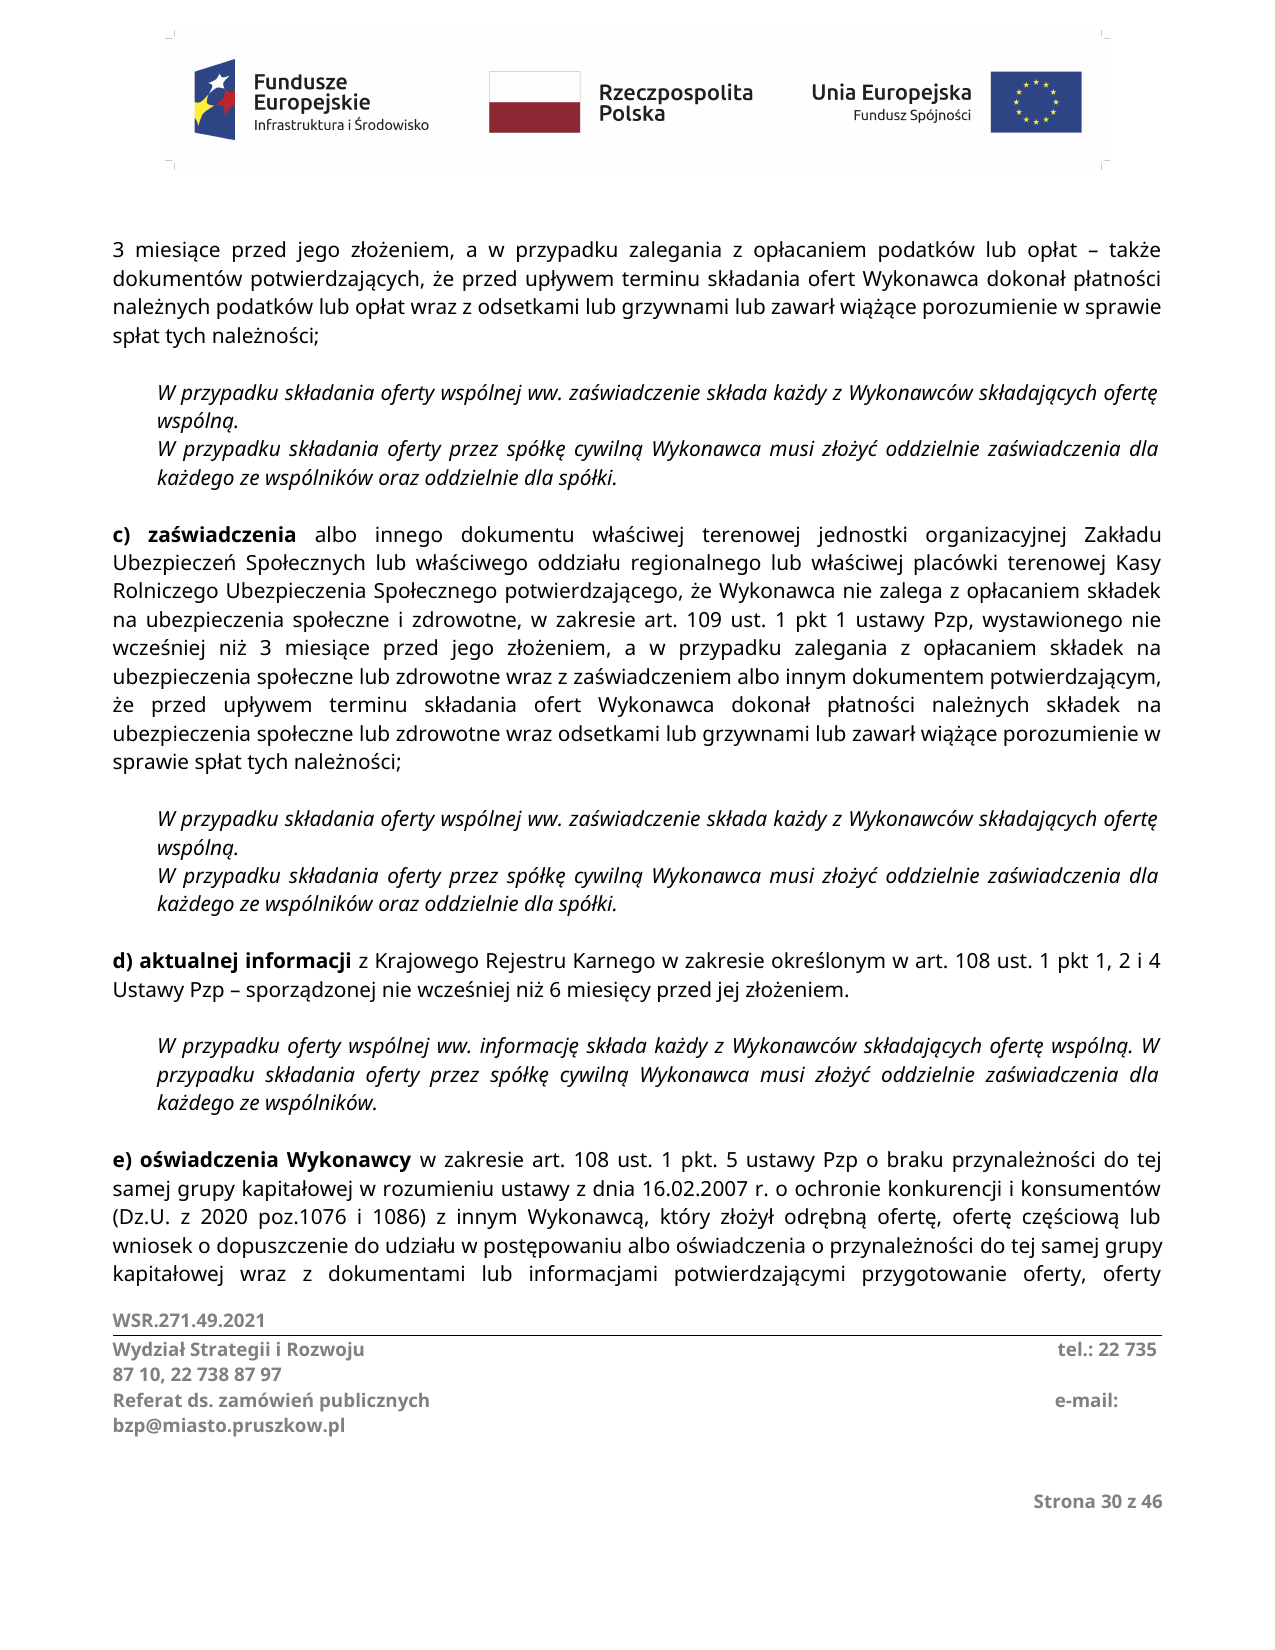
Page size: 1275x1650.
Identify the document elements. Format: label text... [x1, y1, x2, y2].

text c) zaświadczenia albo innego dokumentu właściwej terenowej jednostki organizacyjnej Zakładu Ubezpieczeń Społecznych lub właściwego oddziału regionalnego lub właściwej placówki terenowej Kasy Rolniczego Ubezpieczenia Społecznego potwierdzającego, że Wykonawca nie zalega z opłacaniem składek na ubezpieczenia społeczne i zdrowotne, w zakresie art. 109 ust. 1 pkt 1 ustawy Pzp, wystawionego nie wcześniej niż 3 miesiące przed jego złożeniem, a w przypadku zalegania z opłacaniem składek na ubezpieczenia społeczne lub zdrowotne wraz z zaświadczeniem albo innym dokumentem potwierdzającym, że przed upływem terminu składania ofert Wykonawca dokonał płatności należnych składek na ubezpieczenia społeczne lub zdrowotne wraz odsetkami lub grzywnami lub zawarł wiążące porozumienie w sprawie spłat tych należności; [112, 520, 1162, 776]
text W przypadku składania oferty wspólnej ww. zaświadczenie składa każdy z Wykonawców składających ofertę wspólną. [157, 804, 1162, 861]
text W przypadku składania oferty przez spółkę cywilną Wykonawca musi złożyć oddzielnie zaświadczenia dla każdego ze wspólników oraz oddzielnie dla spółki. [157, 434, 1162, 491]
text W przypadku składania oferty wspólnej ww. zaświadczenie składa każdy z Wykonawców składających ofertę wspólną. [157, 378, 1162, 434]
text W przypadku oferty wspólnej ww. informację składa każdy z Wykonawców składających ofertę wspólną. W przypadku składania oferty przez spółkę cywilną Wykonawca musi złożyć oddzielnie zaświadczenia dla każdego ze wspólników. [157, 1032, 1162, 1117]
picture [165, 30, 1111, 170]
text W przypadku składania oferty przez spółkę cywilną Wykonawca musi złożyć oddzielnie zaświadczenia dla każdego ze wspólników oraz oddzielnie dla spółki. [157, 861, 1162, 918]
text d) aktualnej informacji z Krajowego Rejestru Karnego w zakresie określonym w art. 108 ust. 1 pkt 1, 2 i 4 Ustawy Pzp – sporządzonej nie wcześniej niż 6 miesięcy przed jej złożeniem. [112, 946, 1162, 1003]
